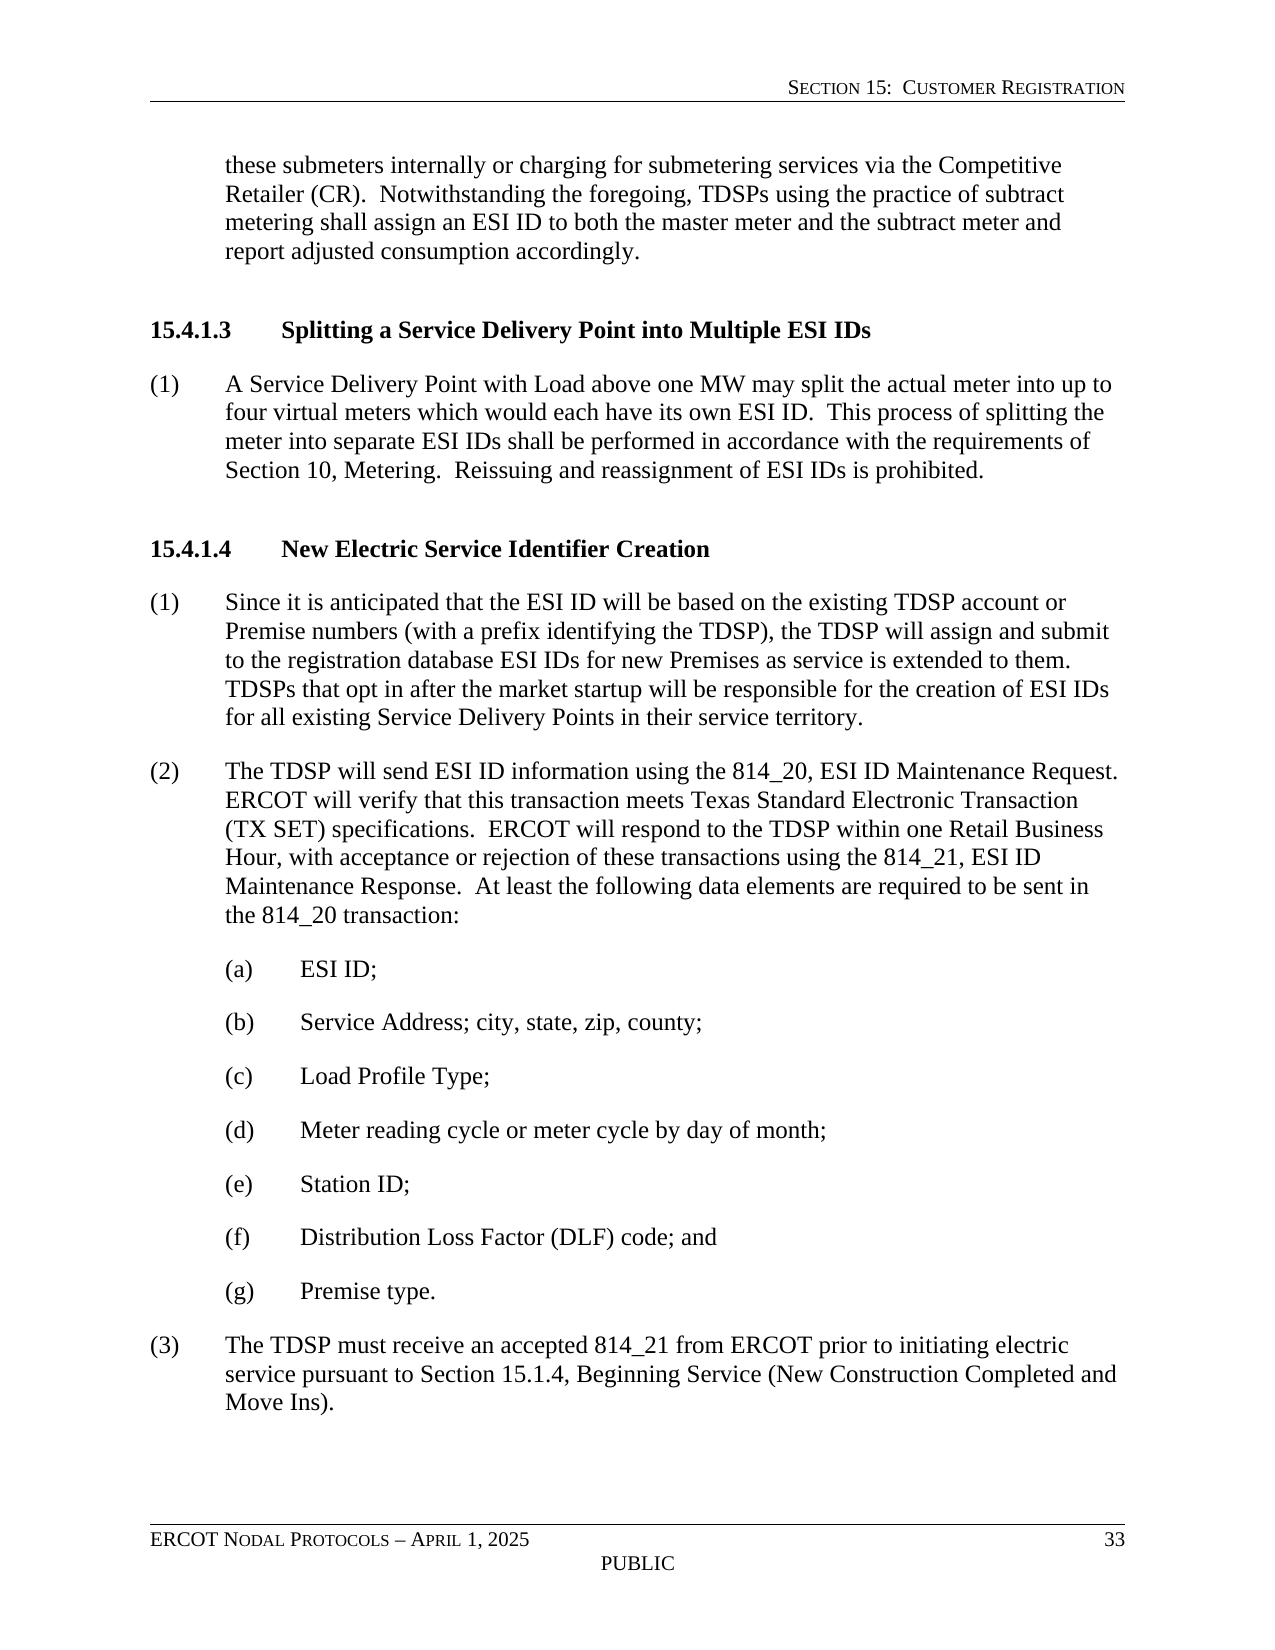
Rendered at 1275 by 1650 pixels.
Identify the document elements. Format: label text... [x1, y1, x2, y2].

text (1) A Service Delivery Point with Load above one MW may split the actual meter into up to four virtual meters which would each have its own ESI ID. This process of splitting the meter into separate ESI IDs shall be performed in accordance with the requirements of Section 10, Metering. Reissuing and reassignment of ESI IDs is prohibited. [150, 369, 1125, 484]
list (g) Premise type. [225, 1276, 1125, 1305]
list (c) Load Profile Type; [225, 1061, 1125, 1090]
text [150, 150, 1125, 265]
list (b) Service Address; city, state, zip, county; [225, 1007, 1125, 1036]
list (d) Meter reading cycle or meter cycle by day of month; [225, 1115, 1125, 1144]
text (1) Since it is anticipated that the ESI ID will be based on the existing TDSP account or Premise numbers (with a prefix identifying the TDSP), the TDSP will assign and submit to the registration database ESI IDs for new Premises as service is extended to them. TDSPs that opt in after the market startup will be responsible for the creation of ESI IDs for all existing Service Delivery Points in their service territory. [150, 587, 1125, 731]
text 15.4.1.4 New Electric Service Identifier Creation [150, 534, 1125, 562]
list (e) Station ID; [225, 1169, 1125, 1197]
text 15.4.1.3 Splitting a Service Delivery Point into Multiple ESI IDs [150, 315, 1125, 344]
list (a) ESI ID; [225, 954, 1125, 982]
list (f) Distribution Loss Factor (DLF) code; and [225, 1222, 1125, 1251]
list (3) The TDSP must receive an accepted 814_21 from ERCOT prior to initiating electric service pursuant to Section 15.1.4, Beginning Service (New Construction Completed and Move Ins). [150, 1330, 1125, 1416]
text (2) The TDSP will send ESI ID information using the 814_20, ESI ID Maintenance Request. ERCOT will verify that this transaction meets Texas Standard Electronic Transaction (TX SET) specifications. ERCOT will respond to the TDSP within one Retail Business Hour, with acceptance or rejection of these transactions using the 814_21, ESI ID Maintenance Response. At least the following data elements are required to be sent in the 814_20 transaction: [150, 756, 1125, 929]
